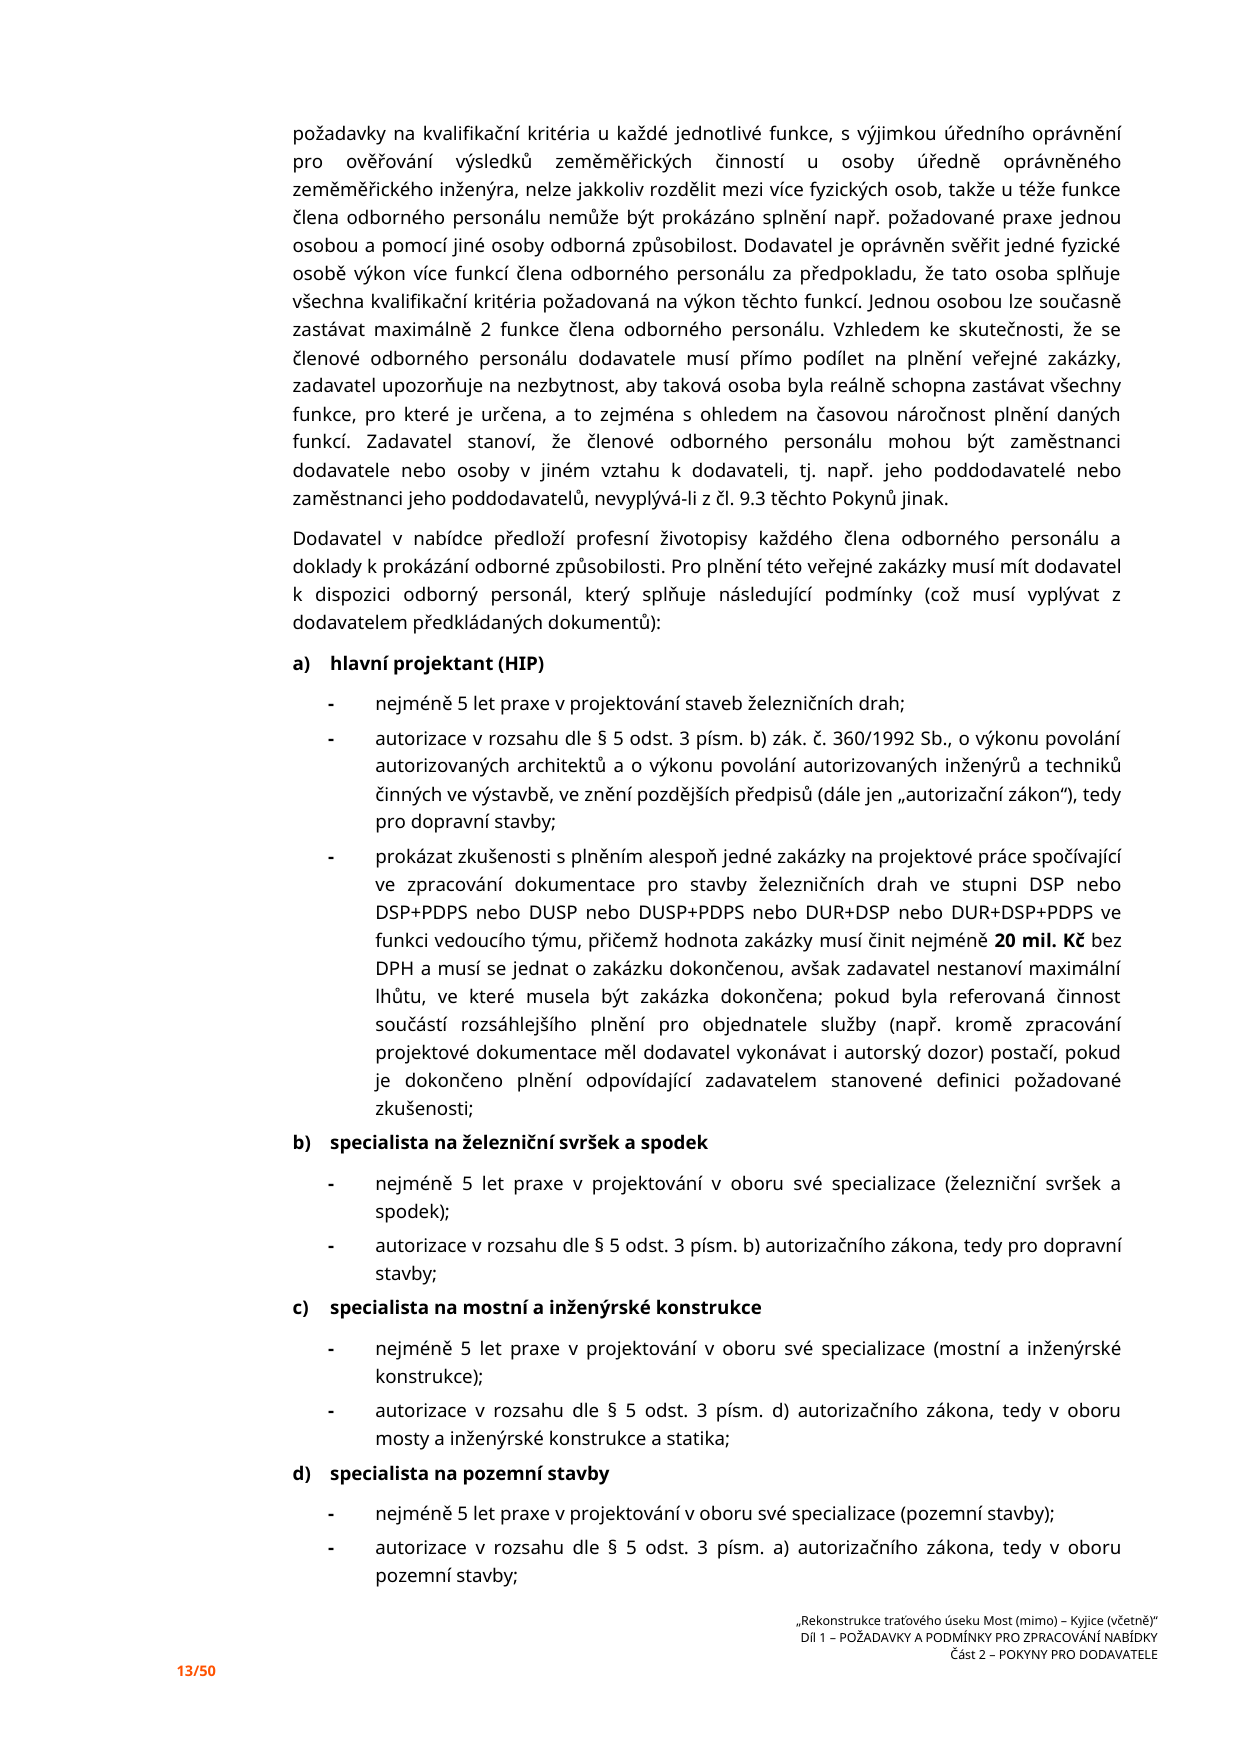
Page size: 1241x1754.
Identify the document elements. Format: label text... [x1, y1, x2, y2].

text nejméně 5 let praxe v projektování v oboru své specializace (mostní a inženýrské konstrukce); [328, 1335, 1122, 1389]
text nejméně 5 let praxe v projektování v oboru své specializace (železniční svršek a spodek); [328, 1170, 1122, 1224]
text nejméně 5 let praxe v projektování v oboru své specializace (pozemní stavby); [328, 1500, 1122, 1526]
text autorizace v rozsahu dle § 5 odst. 3 písm. d) autorizačního zákona, tedy v oboru mosty a inženýrské konstrukce a statika; [328, 1397, 1122, 1451]
list specialista na železniční svršek a spodek [292, 1129, 1122, 1155]
list specialista na pozemní stavby [292, 1460, 1122, 1485]
text nejméně 5 let praxe v projektování staveb železničních drah; [328, 691, 1122, 716]
text autorizace v rozsahu dle § 5 odst. 3 písm. a) autorizačního zákona, tedy v oboru pozemní stavby; [328, 1534, 1122, 1588]
text autorizace v rozsahu dle § 5 odst. 3 písm. b) autorizačního zákona, tedy pro dopravní stavby; [328, 1232, 1122, 1286]
text prokázat zkušenosti s plněním alespoň jedné zakázky na projektové práce spočívající ve zpracování dokumentace pro stavby železničních drah ve stupni DSP nebo DSP+PDPS nebo DUSP nebo DUSP+PDPS nebo DUR+DSP nebo DUR+DSP+PDPS ve funkci vedoucího týmu, přičemž hodnota zakázky musí činit nejméně 20 mil. Kč bez DPH a musí se jednat o zakázku dokončenou, avšak zadavatel nestanoví maximální lhůtu, ve které musela být zakázka dokončena; pokud byla referovaná činnost součástí rozsáhlejšího plnění pro objednatele služby (např. kromě zpracování projektové dokumentace měl dodavatel vykonávat i autorský dozor) postačí, pokud je dokončeno plnění odpovídající zadavatelem stanovené definici požadované zkušenosti; [328, 843, 1122, 1121]
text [292, 121, 1122, 510]
text Dodavatel v nabídce předloží profesní životopisy každého člena odborného personálu a doklady k prokázání odborné způsobilosti. Pro plnění této veřejné zakázky musí mít dodavatel k dispozici odborný personál, který splňuje následující podmínky (což musí vyplývat z dodavatelem předkládaných dokumentů): [292, 525, 1122, 635]
list hlavní projektant (HIP) [292, 650, 1122, 676]
text autorizace v rozsahu dle § 5 odst. 3 písm. b) zák. č. 360/1992 Sb., o výkonu povolání autorizovaných architektů a o výkonu povolání autorizovaných inženýrů a techniků činných ve výstavbě, ve znění pozdějších předpisů (dále jen „autorizační zákon“), tedy pro dopravní stavby; [328, 725, 1122, 834]
list specialista na mostní a inženýrské konstrukce [292, 1295, 1122, 1320]
